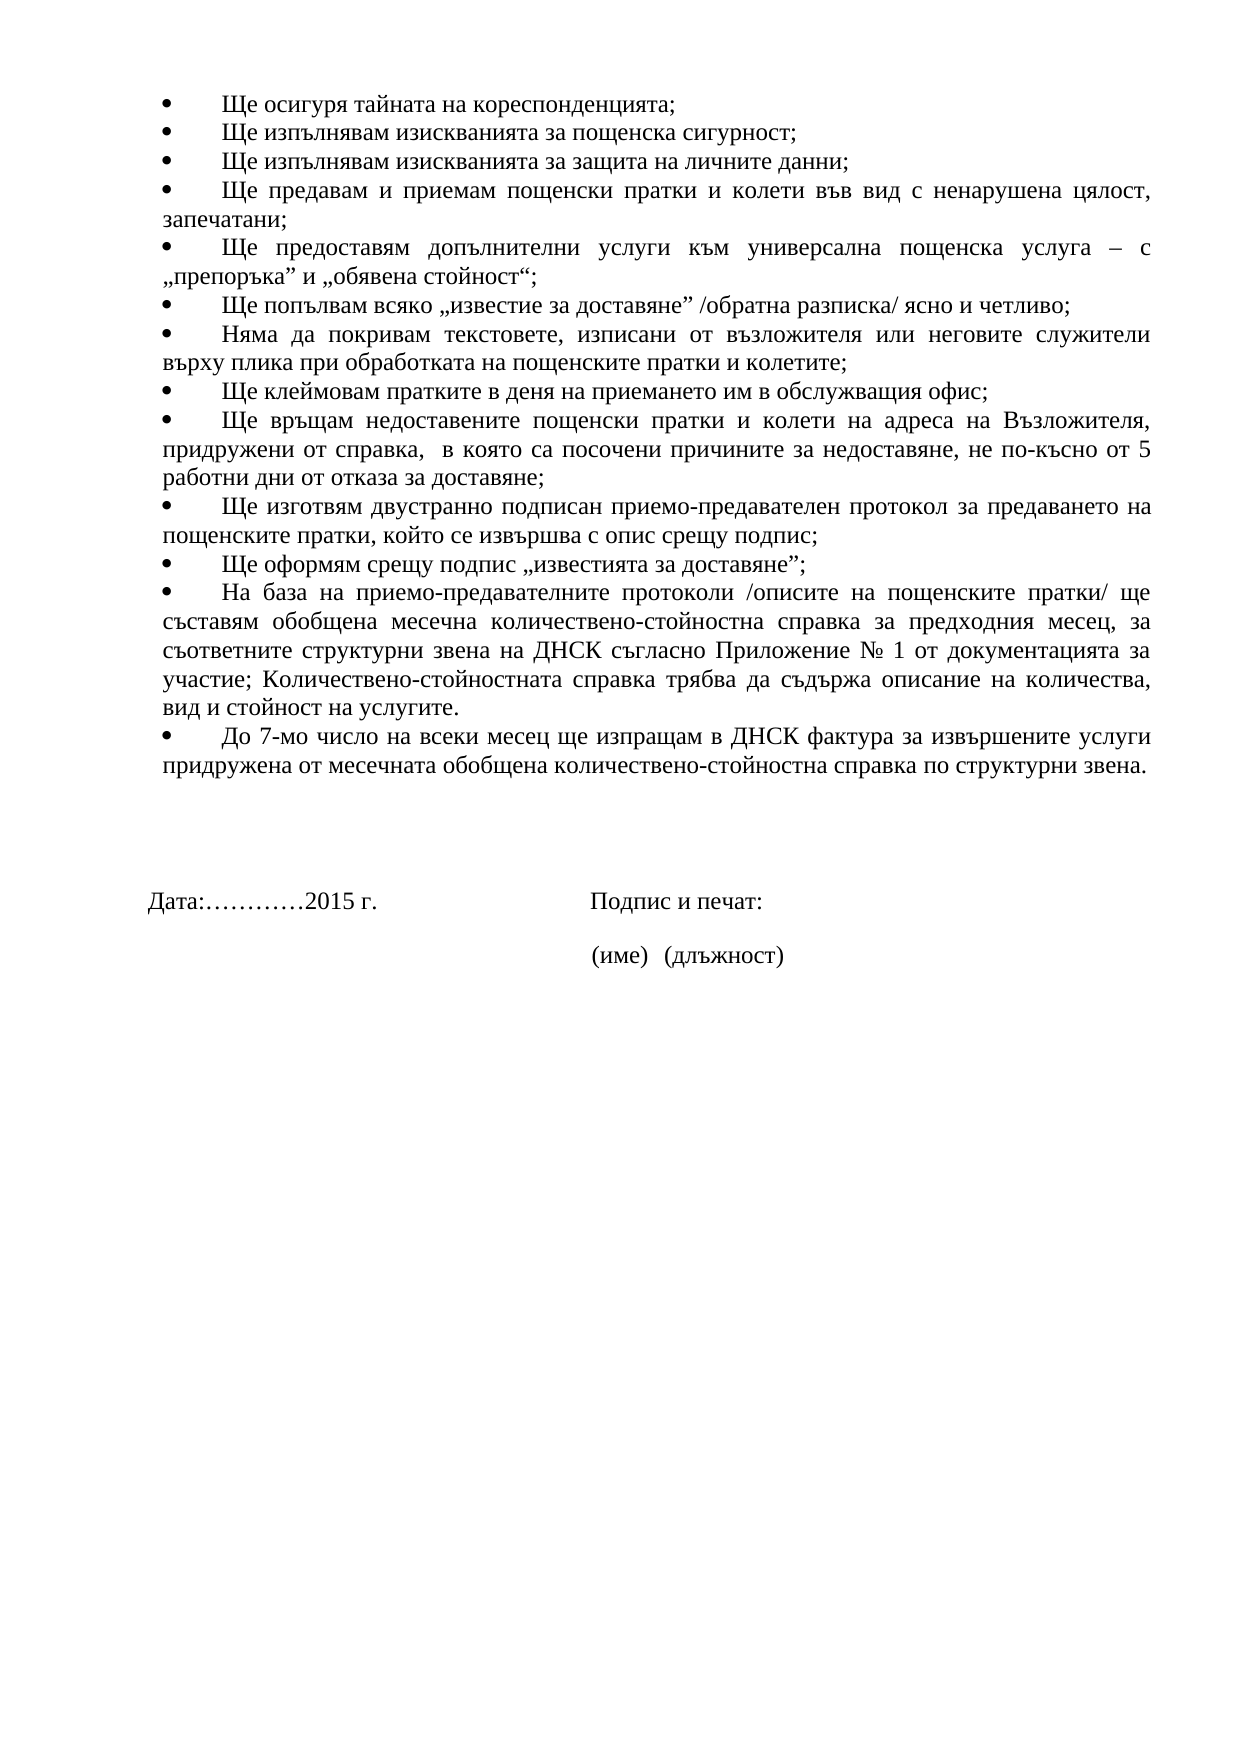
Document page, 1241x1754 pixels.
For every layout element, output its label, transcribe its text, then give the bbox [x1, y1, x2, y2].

list Ще осигуря тайната на кореспонденцията; [162, 89, 1152, 117]
list Ще изпълнявам изискванията за пощенска сигурност; [162, 117, 1152, 146]
list Ще връщам недоставените пощенски пратки и колети на адреса на Възложителя, придружени от справка, в която са посочени причините за недоставяне, не по-късно от 5 работни дни от отказа за доставяне; [162, 405, 1152, 491]
list Няма да покривам текстовете, изписани от възложителя или неговите служители върху плика при обработката на пощенските пратки и колетите; [162, 319, 1152, 376]
list На база на приемо-предавателните протоколи /описите на пощенските пратки/ ще съставям обобщена месечна количествено-стойностна справка за предходния месец, за съответните структурни звена на ДНСК съгласно Приложение № 1 от документацията за участие; Количествено-стойностната справка трябва да съдържа описание на количества, вид и стойност на услугите. [162, 577, 1152, 721]
list До 7-мо число на всеки месец ще изпращам в ДНСК фактура за извършените услуги придружена от месечната обобщена количествено-стойностна справка по структурни звена. [162, 721, 1152, 779]
list Ще попълвам всяко „известие за доставяне” /обратна разписка/ ясно и четливо; [162, 290, 1152, 319]
list Ще изпълнявам изискванията за защита на личните данни; [162, 146, 1152, 175]
list Ще оформям срещу подпис „известията за доставяне”; [162, 549, 1152, 577]
list Ще предоставям допълнителни услуги към универсална пощенска услуга – с „препоръка” и „обявена стойност“; [162, 232, 1152, 290]
list Ще изготвям двустранно подписан приемо-предавателен протокол за предаването на пощенските пратки, който се извършва с опис срещу подпис; [162, 491, 1152, 549]
text Дата:…………2015 г. Подпис и печат: [148, 886, 1152, 915]
list Ще клеймовам пратките в деня на приемането им в обслужващия офис; [162, 376, 1152, 405]
list Ще предавам и приемам пощенски пратки и колети във вид с ненарушена цялост, запечатани; [162, 175, 1152, 232]
text (име) (длъжност) [148, 940, 1152, 969]
